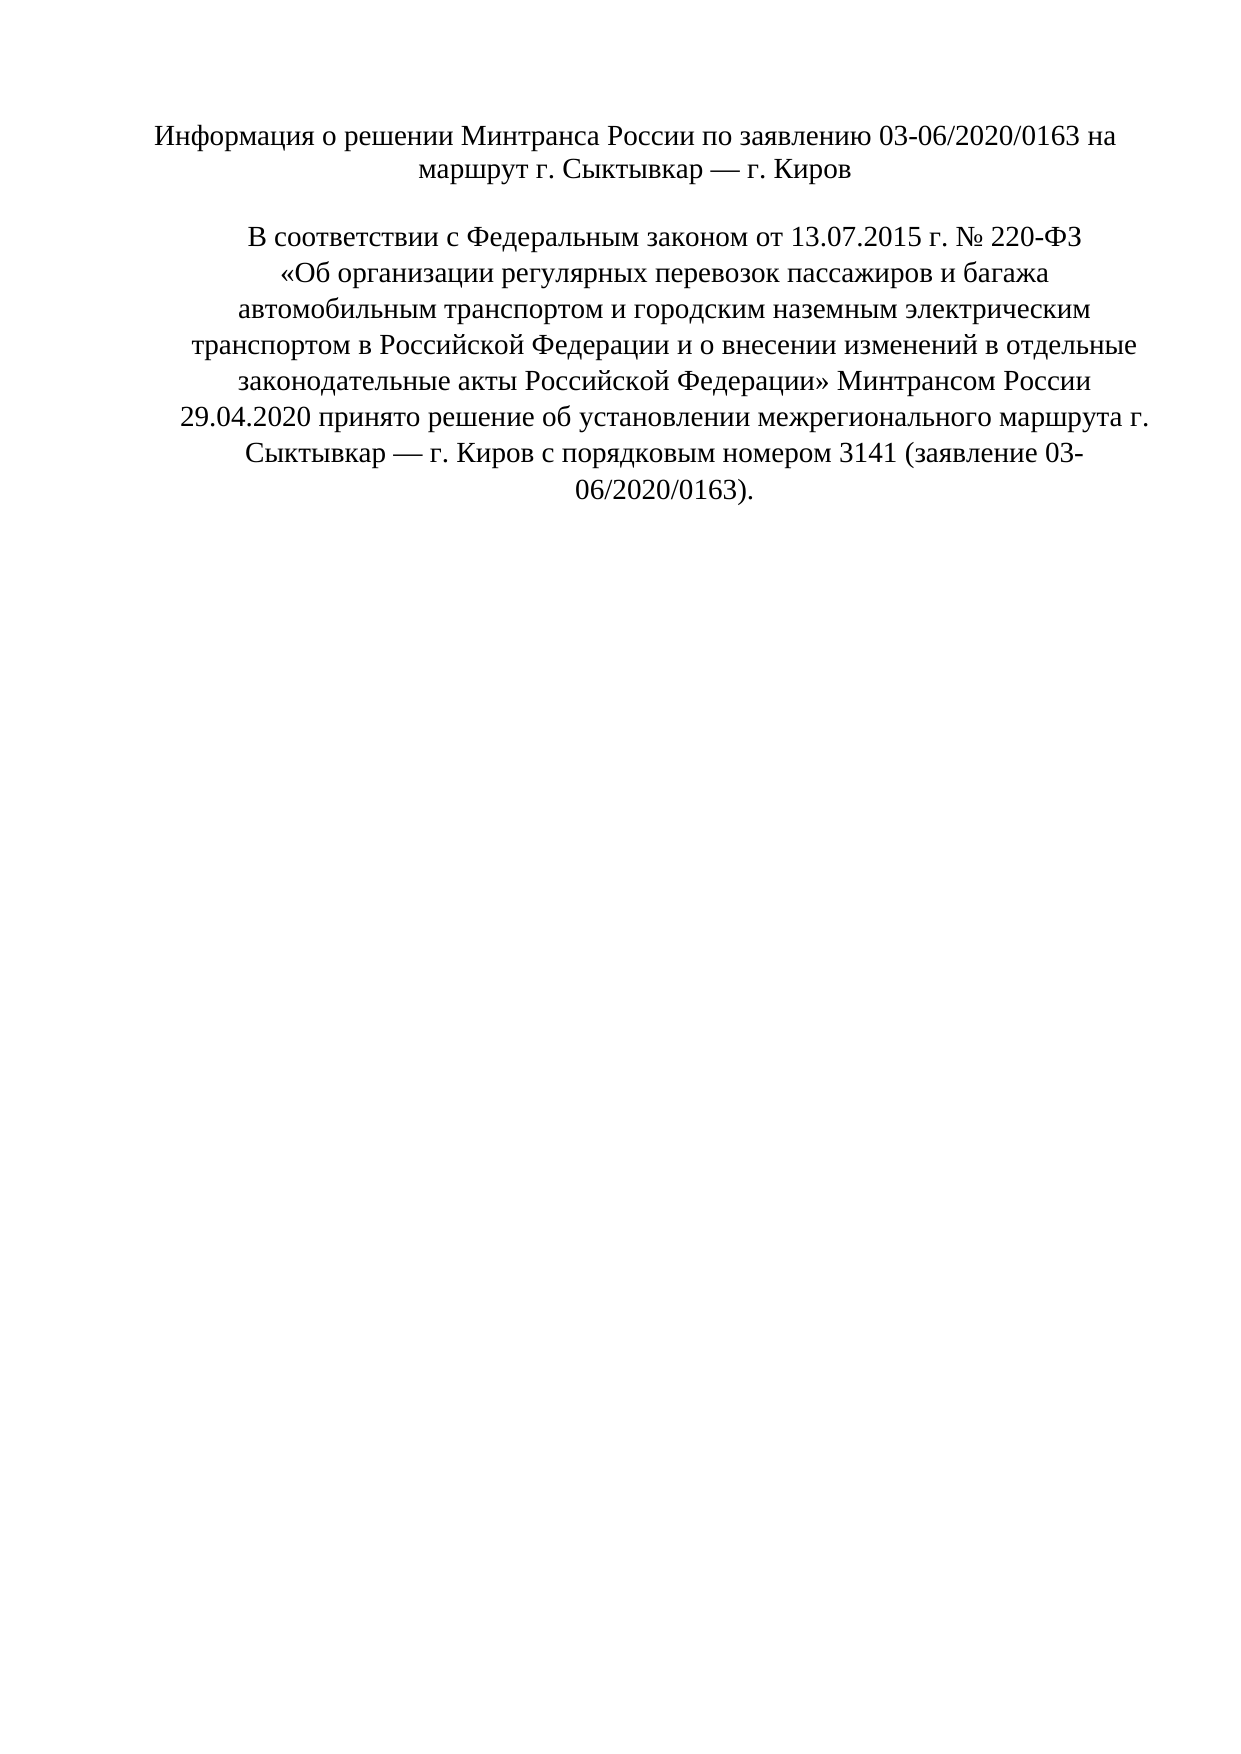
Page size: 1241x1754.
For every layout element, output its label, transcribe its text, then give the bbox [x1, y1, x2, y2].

text В соответствии с Федеральным законом от 13.07.2015 г. № 220-ФЗ «Об организации регулярных перевозок пассажиров и багажа автомобильным транспортом и городским наземным электрическим транспортом в Российской Федерации и о внесении изменений в отдельные законодательные акты Российской Федерации» Минтрансом России 29.04.2020 принято решение об установлении межрегионального маршрута г. Сыктывкар — г. Киров с порядковым номером 3141 (заявление 03-06/2020/0163). [177, 219, 1152, 505]
text Информация о решении Минтранса России по заявлению 03-06/2020/0163 на маршрут г. Сыктывкар — г. Киров [118, 118, 1152, 185]
